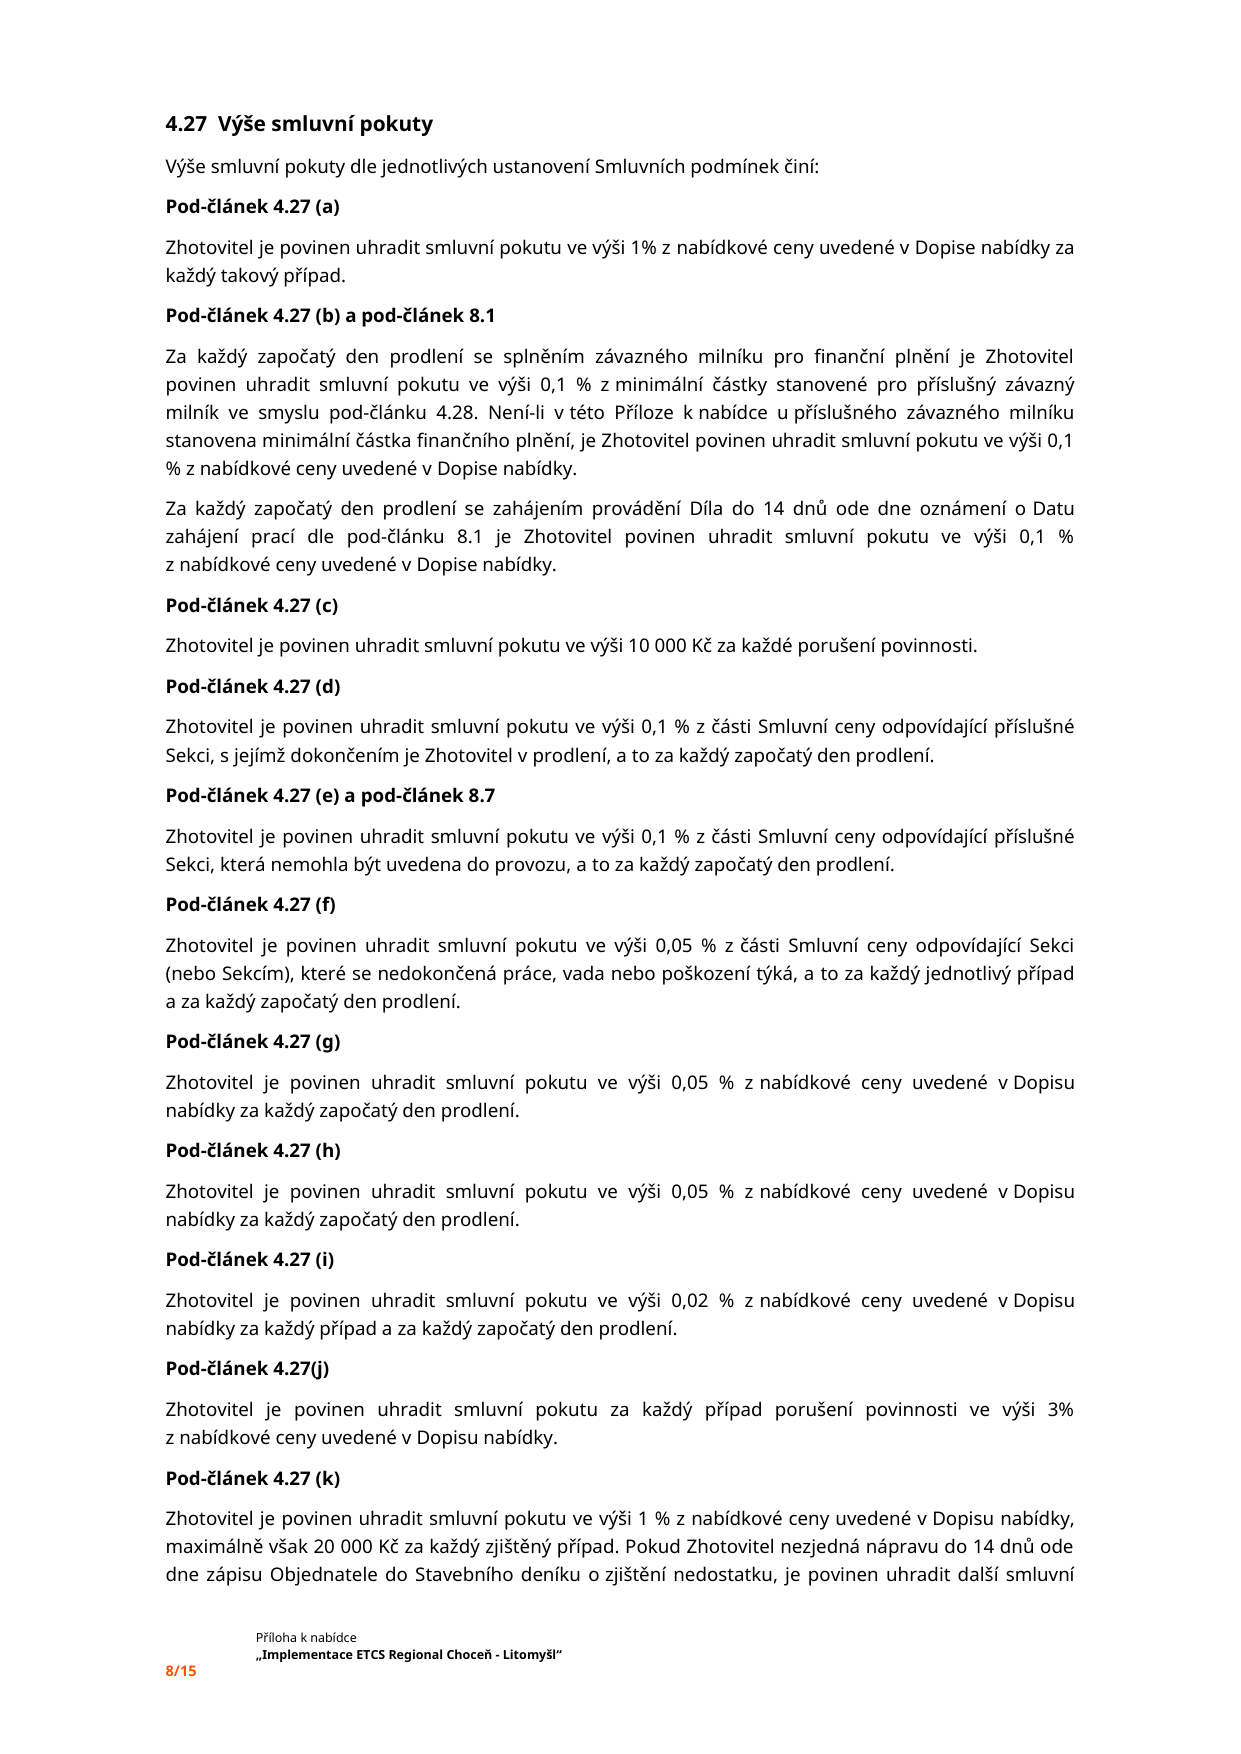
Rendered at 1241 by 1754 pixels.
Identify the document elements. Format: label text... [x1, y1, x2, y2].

text Zhotovitel je povinen uhradit smluvní pokutu ve výši 0,05 % z nabídkové ceny uvedené v Dopisu nabídky za každý započatý den prodlení. [165, 1069, 1075, 1123]
text Za každý započatý den prodlení se splněním závazného milníku pro finanční plnění je Zhotovitel povinen uhradit smluvní pokutu ve výši 0,1 % z minimální částky stanovené pro příslušný závazný milník ve smyslu pod-článku 4.28. Není-li v této Příloze k nabídce u příslušného závazného milníku stanovena minimální částka finančního plnění, je Zhotovitel povinen uhradit smluvní pokutu ve výši 0,1 % z nabídkové ceny uvedené v Dopise nabídky. [165, 343, 1075, 481]
text Zhotovitel je povinen uhradit smluvní pokutu ve výši 0,1 % z části Smluvní ceny odpovídající příslušné Sekci, s jejímž dokončením je Zhotovitel v prodlení, a to za každý započatý den prodlení. [165, 714, 1075, 767]
text Výše smluvní pokuty dle jednotlivých ustanovení Smluvních podmínek činí: [165, 153, 1075, 178]
text Zhotovitel je povinen uhradit smluvní pokutu ve výši 0,02 % z nabídkové ceny uvedené v Dopisu nabídky za každý případ a za každý započatý den prodlení. [165, 1287, 1075, 1341]
text Pod-článek 4.27 (i) [165, 1247, 1075, 1272]
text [165, 1505, 1075, 1587]
text Pod-článek 4.27 (e) a pod-článek 8.7 [165, 782, 1075, 808]
text Pod-článek 4.27 (a) [165, 193, 1075, 219]
text Zhotovitel je povinen uhradit smluvní pokutu ve výši 0,1 % z části Smluvní ceny odpovídající příslušné Sekci, která nemohla být uvedena do provozu, a to za každý započatý den prodlení. [165, 823, 1075, 876]
text Pod-článek 4.27 (f) [165, 891, 1075, 917]
text Zhotovitel je povinen uhradit smluvní pokutu ve výši 0,05 % z části Smluvní ceny odpovídající Sekci (nebo Sekcím), které se nedokončená práce, vada nebo poškození týká, a to za každý jednotlivý případ a za každý započatý den prodlení. [165, 932, 1075, 1013]
text Pod-článek 4.27 (g) [165, 1028, 1075, 1054]
text Za každý započatý den prodlení se zahájením provádění Díla do 14 dnů ode dne oznámení o Datu zahájení prací dle pod-článku 8.1 je Zhotovitel povinen uhradit smluvní pokutu ve výši 0,1 % z nabídkové ceny uvedené v Dopise nabídky. [165, 496, 1075, 577]
text 4.27 Výše smluvní pokuty [165, 109, 1075, 138]
text Zhotovitel je povinen uhradit smluvní pokutu ve výši 10 000 Kč za každé porušení povinnosti. [165, 633, 1075, 658]
text Pod-článek 4.27 (b) a pod-článek 8.1 [165, 303, 1075, 328]
text Pod-článek 4.27 (c) [165, 592, 1075, 618]
text Pod-článek 4.27 (k) [165, 1465, 1075, 1490]
text Pod-článek 4.27 (d) [165, 673, 1075, 699]
text Zhotovitel je povinen uhradit smluvní pokutu ve výši 0,05 % z nabídkové ceny uvedené v Dopisu nabídky za každý započatý den prodlení. [165, 1178, 1075, 1232]
text Zhotovitel je povinen uhradit smluvní pokutu za každý případ porušení povinnosti ve výši 3% z nabídkové ceny uvedené v Dopisu nabídky. [165, 1396, 1075, 1450]
text Pod-článek 4.27 (h) [165, 1138, 1075, 1163]
text Zhotovitel je povinen uhradit smluvní pokutu ve výši 1% z nabídkové ceny uvedené v Dopise nabídky za každý takový případ. [165, 234, 1075, 288]
text Pod-článek 4.27(j) [165, 1356, 1075, 1381]
